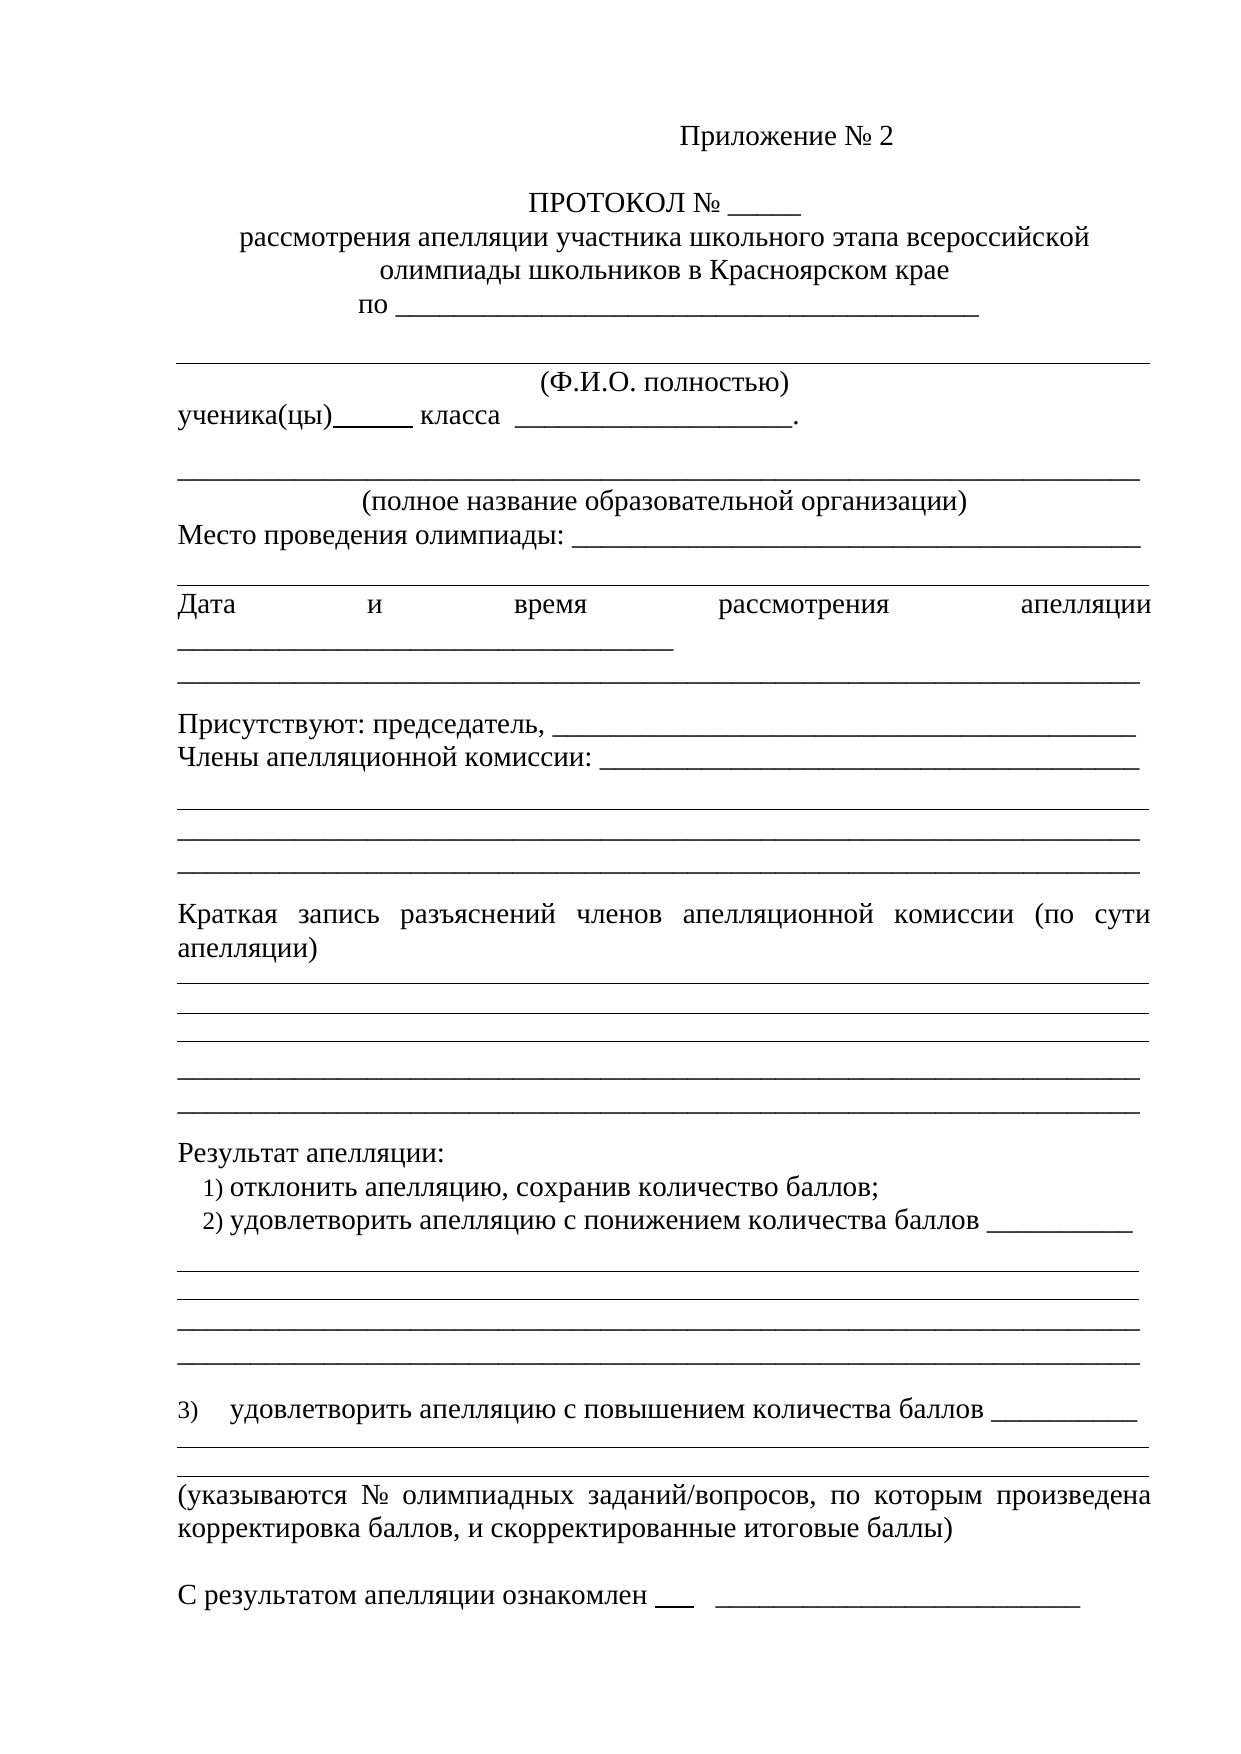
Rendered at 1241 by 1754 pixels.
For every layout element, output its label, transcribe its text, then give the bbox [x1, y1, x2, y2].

text (указываются № олимпиадных заданий/вопросов, по которым произведена корректировка баллов, и скорректированные итоговые баллы) [177, 1425, 1152, 1544]
text Присутствуют: председатель, ________________________________________ [177, 706, 1152, 739]
text Дата и время рассмотрения апелляции __________________________________ __________________________________________________________________ [177, 570, 1152, 687]
text __________________________________________________________________ [177, 450, 1152, 483]
text Члены апелляционной комиссии: _____________________________________ [177, 739, 1152, 773]
text С результатом апелляции ознакомлен _________________________ [177, 1577, 1152, 1611]
text рассмотрения апелляции участника школьного этапа всероссийской олимпиады школьников в Красноярском крае по ________________________________________ [177, 219, 1152, 319]
text __________________________________________________________________ [177, 1334, 1152, 1367]
text Результат апелляции: [177, 1135, 1152, 1169]
text (Ф.И.О. полностью) [177, 353, 1152, 397]
text __________________________________________________________________ [177, 773, 1152, 843]
list удовлетворить апелляцию с понижением количества баллов __________ [202, 1202, 1152, 1236]
text Приложение № 2 [177, 118, 1152, 152]
text (полное название образовательной организации) [177, 483, 1152, 517]
text Место проведения олимпиады: _______________________________________ [177, 517, 1152, 551]
text ученика(цы) класса ___________________. [177, 397, 1152, 431]
text Краткая запись разъяснений членов апелляционной комиссии (по сути апелляции) __________________________________________________________________ [177, 896, 1152, 1083]
text __________________________________________________________________ [177, 1083, 1152, 1116]
text __________________________________________________________________ [177, 843, 1152, 877]
list удовлетворить апелляцию с повышением количества баллов __________ [177, 1391, 1152, 1425]
text __________________________________________________________________ [177, 1260, 1152, 1334]
text ПРОТОКОЛ № _____ [177, 185, 1152, 219]
list отклонить апелляцию, сохранив количество баллов; [202, 1169, 1152, 1202]
